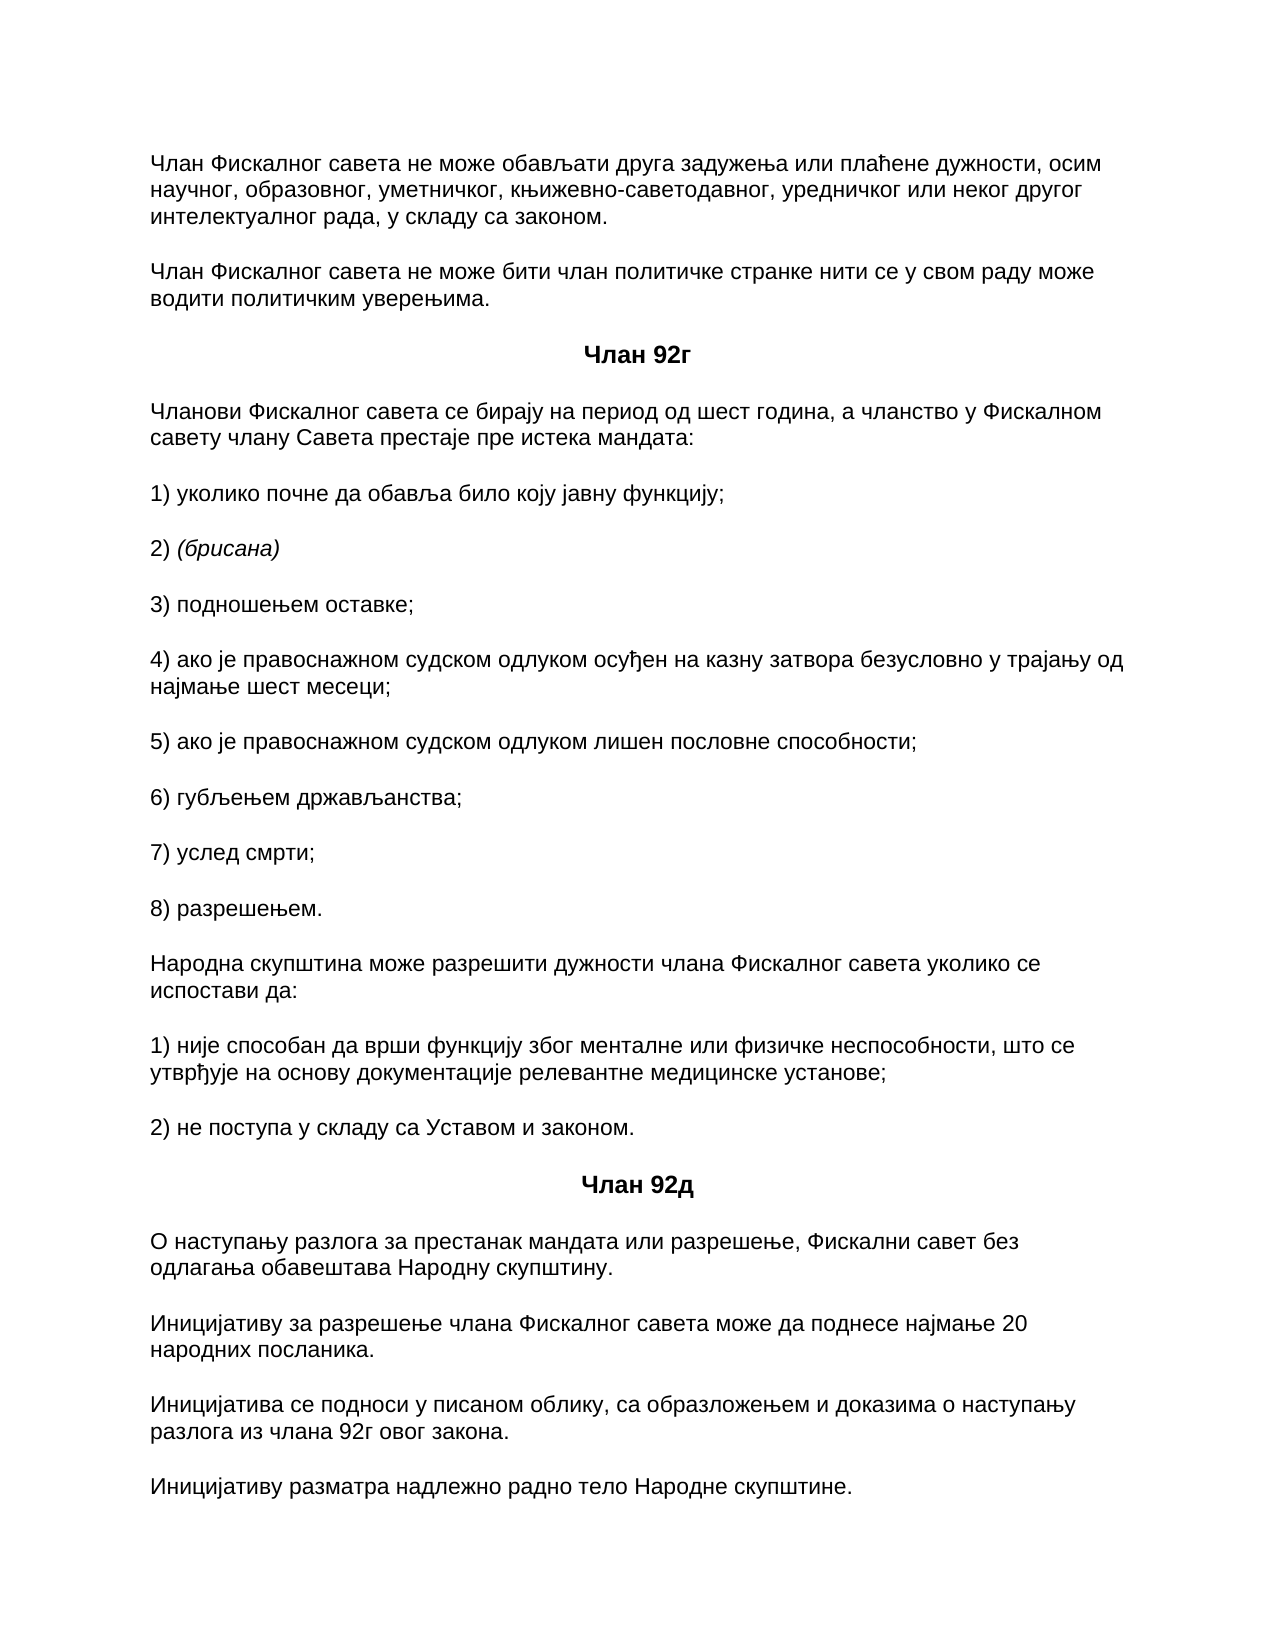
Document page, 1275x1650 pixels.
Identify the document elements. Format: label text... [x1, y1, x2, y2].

text Иницијативу за разрешење члана Фискалног савета може да поднесе најмање 20 народних посланика. [150, 1309, 1125, 1362]
text 8) разрешењем. [150, 895, 1125, 921]
text Чланови Фискалног савета се бирају на период од шест година, а чланство у Фискалном савету члану Савета престаје пре истека мандата: [150, 398, 1125, 451]
text Члан 92г [150, 340, 1125, 369]
text 2) не поступа у складу са Уставом и законом. [150, 1114, 1125, 1141]
text Иницијатива се подноси у писаном облику, са образложењем и доказима о наступању разлога из члана 92г овог закона. [150, 1391, 1125, 1444]
text 5) ако је правоснажном судском одлуком лишен пословне способности; [150, 728, 1125, 755]
text Члан Фискалног савета не може обављати друга задужења или плаћене дужности, осим научног, образовног, уметничког, књижевно-саветодавног, уредничког или неког другог интелектуалног рада, у складу са законом. [150, 150, 1125, 229]
text 6) губљењем држављанства; [150, 784, 1125, 810]
text Члан Фискалног савета не може бити члан политичке странке нити се у свом раду може водити политичким уверењима. [150, 258, 1125, 311]
text 4) ако је правоснажном судском одлуком осуђен на казну затвора безусловно у трајању од најмање шест месеци; [150, 646, 1125, 699]
text О наступању разлога за престанак мандата или разрешење, Фискални савет без одлагања обавештава Народну скупштину. [150, 1228, 1125, 1280]
text 1) није способан да врши функцију због менталне или физичке неспособности, што се утврђује на основу документације релевантне медицинске установе; [150, 1032, 1125, 1085]
text Члан 92д [150, 1170, 1125, 1198]
text 1) уколико почне да обавља било коју јавну функцију; [150, 480, 1125, 506]
text Народна скупштина може разрешити дужности члана Фискалног савета уколико се испостави да: [150, 950, 1125, 1003]
text Иницијативу разматра надлежно радно тело Народне скупштине. [150, 1473, 1125, 1499]
text 2) (брисана) [150, 535, 1125, 562]
text 3) подношењем оставке; [150, 591, 1125, 617]
text 7) услед смрти; [150, 839, 1125, 866]
